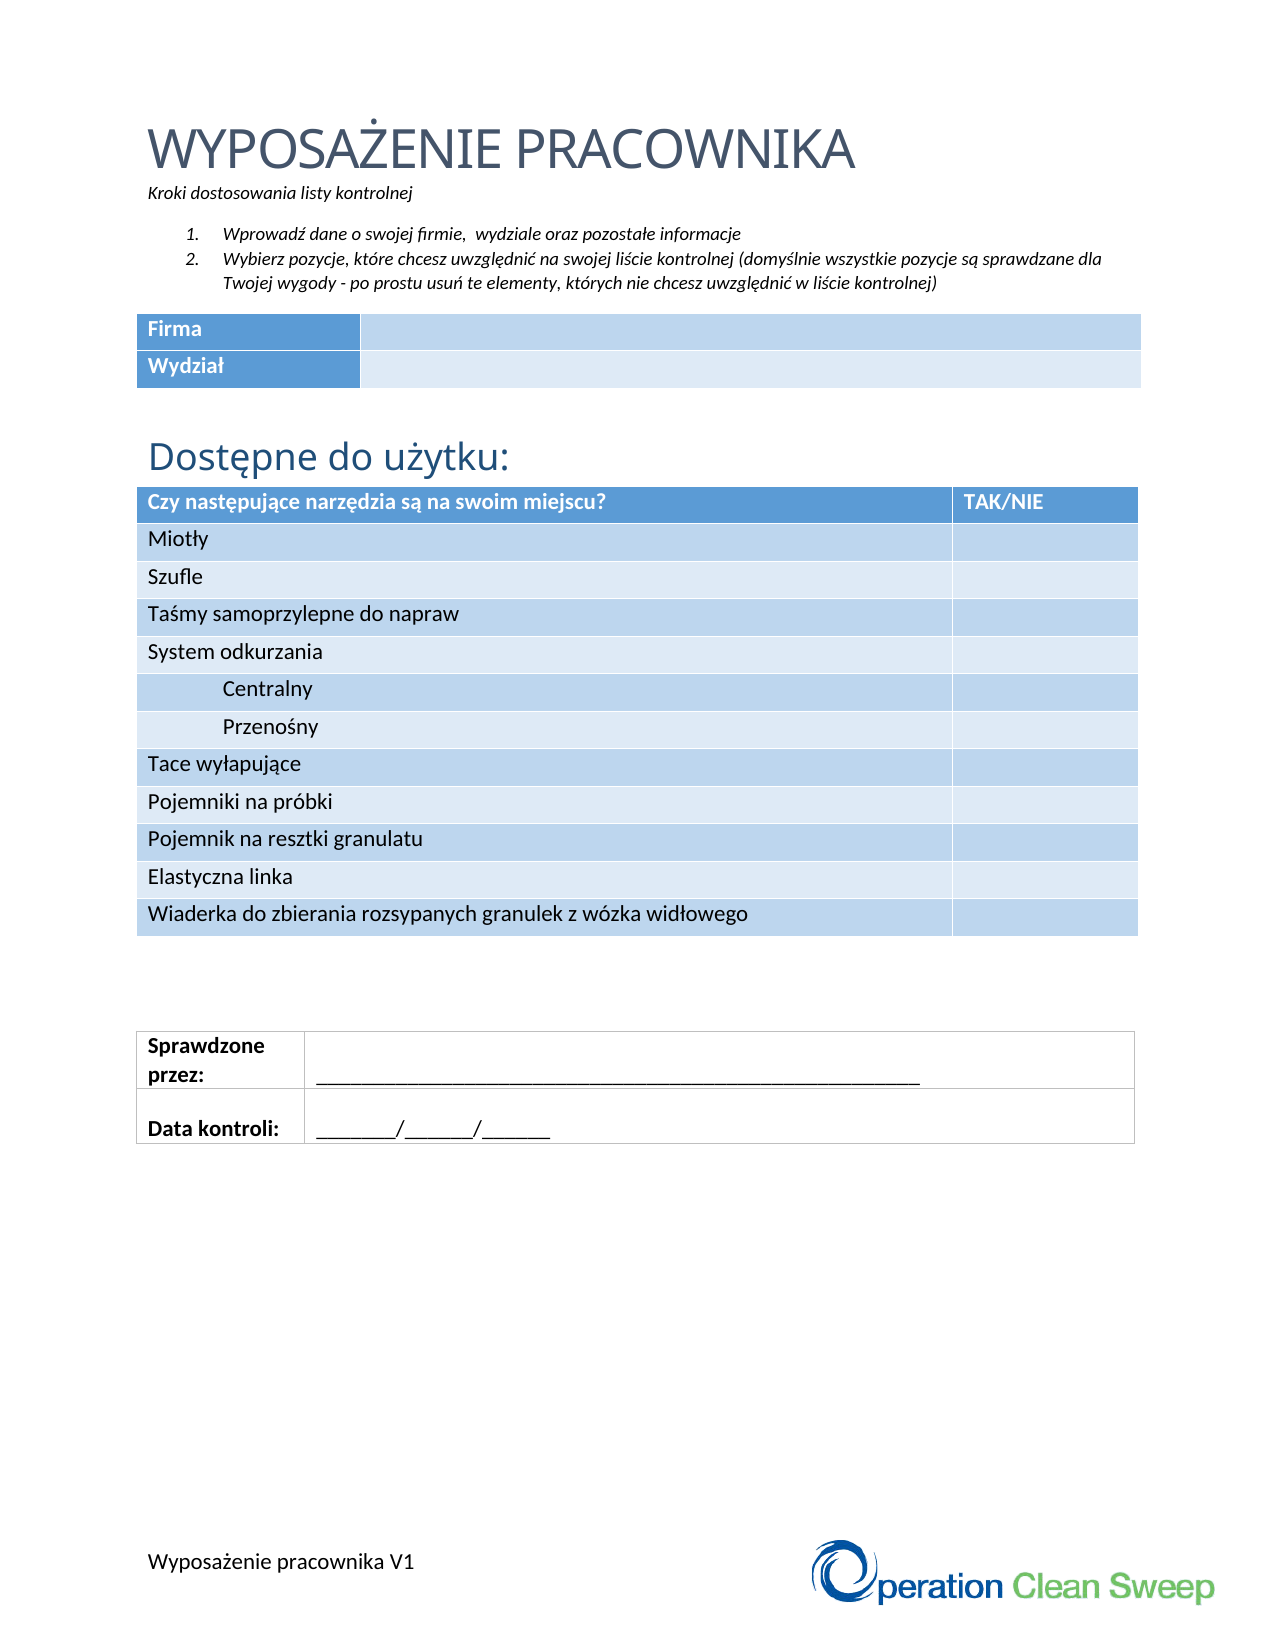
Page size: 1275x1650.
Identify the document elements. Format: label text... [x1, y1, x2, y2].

table_cell Elastyczna linka [137, 862, 952, 898]
table_cell [953, 562, 1138, 598]
table_cell [361, 351, 1141, 388]
table_cell _______/______/______ [305, 1089, 1134, 1142]
table_header _____________________________________________________ [305, 1032, 1134, 1088]
table_cell [953, 674, 1138, 711]
table_cell [953, 824, 1138, 861]
table_cell Wiaderka do zbierania rozsypanych granulek z wózka widłowego [137, 899, 952, 936]
table_cell Przenośny [137, 712, 952, 748]
table_header Firma [137, 314, 360, 350]
table_cell Miotły [137, 524, 952, 561]
table_header Sprawdzone przez: [137, 1032, 304, 1088]
table_cell [953, 712, 1138, 748]
table_cell [953, 524, 1138, 561]
table_cell [953, 749, 1138, 786]
table_cell [953, 899, 1138, 936]
table_cell Data kontroli: [137, 1089, 304, 1142]
table_cell System odkurzania [137, 637, 952, 673]
picture [806, 1531, 1219, 1614]
subtitle Dostępne do użytku: [148, 431, 1127, 482]
table_cell [953, 787, 1138, 823]
table_cell Pojemnik na resztki granulatu [137, 824, 952, 861]
table_header [361, 314, 1141, 350]
list Wprowadź dane o swojej firmie, wydziale oraz pozostałe informacje [185, 222, 1127, 245]
table_header Czy następujące narzędzia są na swoim miejscu? [137, 487, 952, 523]
table_cell Szufle [137, 562, 952, 598]
text Kroki dostosowania listy kontrolnej [148, 181, 1127, 204]
title wyposażenie pracownika [148, 118, 1127, 181]
table_cell [953, 637, 1138, 673]
table_header TAK/NIE [953, 487, 1138, 523]
table_cell [953, 862, 1138, 898]
table_cell Pojemniki na próbki [137, 787, 952, 823]
table_cell Tace wyłapujące [137, 749, 952, 786]
table_cell [953, 599, 1138, 636]
table_cell Wydział [137, 351, 360, 388]
table_cell Taśmy samoprzylepne do napraw [137, 599, 952, 636]
list Wybierz pozycje, które chcesz uwzględnić na swojej liście kontrolnej (domyślnie wszystkie pozycje są sprawdzane dla Twojej wygody - po prostu usuń te elementy, których nie chcesz uwzględnić w liście kontrolnej) [185, 247, 1127, 294]
table_cell Centralny [137, 674, 952, 711]
